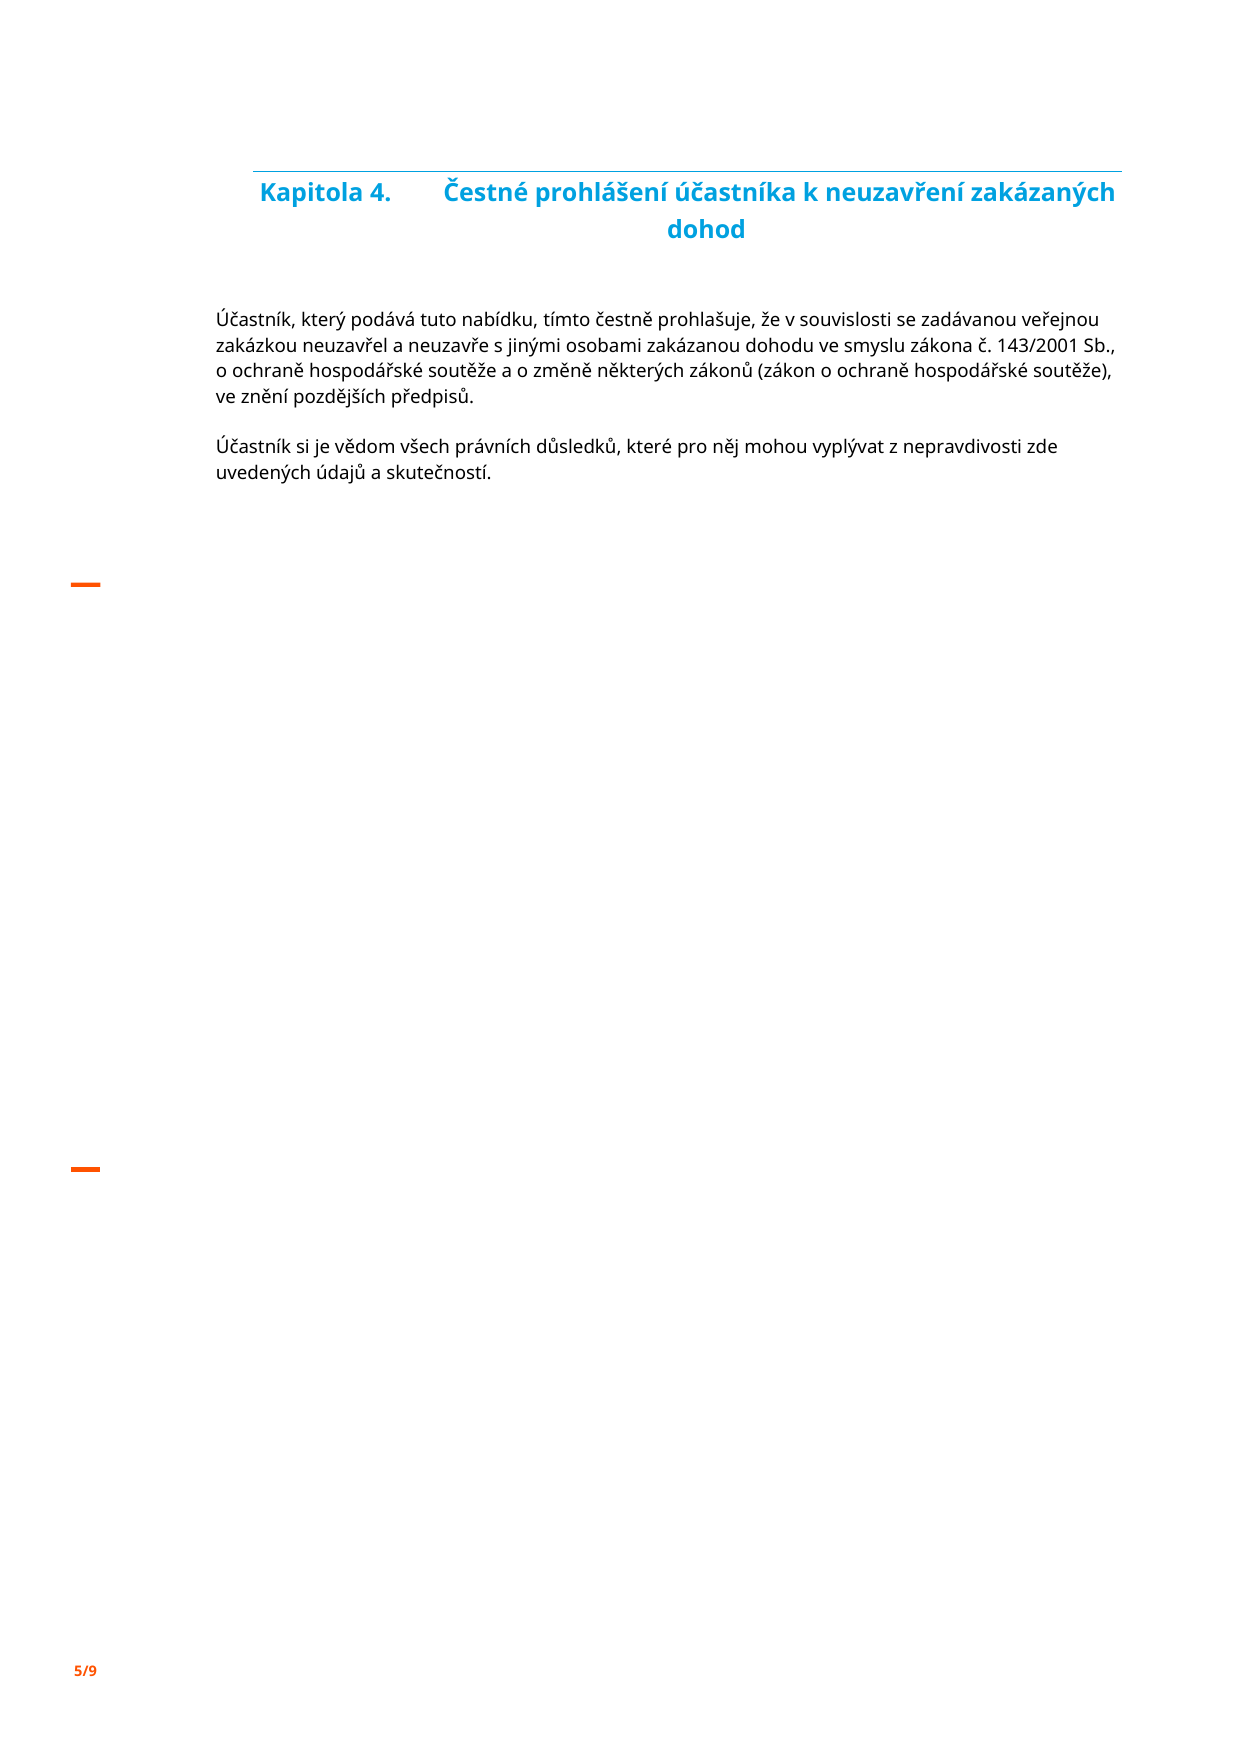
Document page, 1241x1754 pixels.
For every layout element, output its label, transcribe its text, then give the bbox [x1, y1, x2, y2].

text Účastník si je vědom všech právních důsledků, které pro něj mohou vyplývat z nepravdivosti zde uvedených údajů a skutečností. [216, 433, 1122, 484]
subtitle Čestné prohlášení účastníka k neuzavření zakázaných dohod [253, 172, 1122, 246]
text Účastník, který podává tuto nabídku, tímto čestně prohlašuje, že v souvislosti se zadávanou veřejnou zakázkou neuzavřel a neuzavře s jinými osobami zakázanou dohodu ve smyslu zákona č. 143/2001 Sb., o ochraně hospodářské soutěže a o změně některých zákonů (zákon o ochraně hospodářské soutěže), ve znění pozdějších předpisů. [216, 306, 1122, 408]
